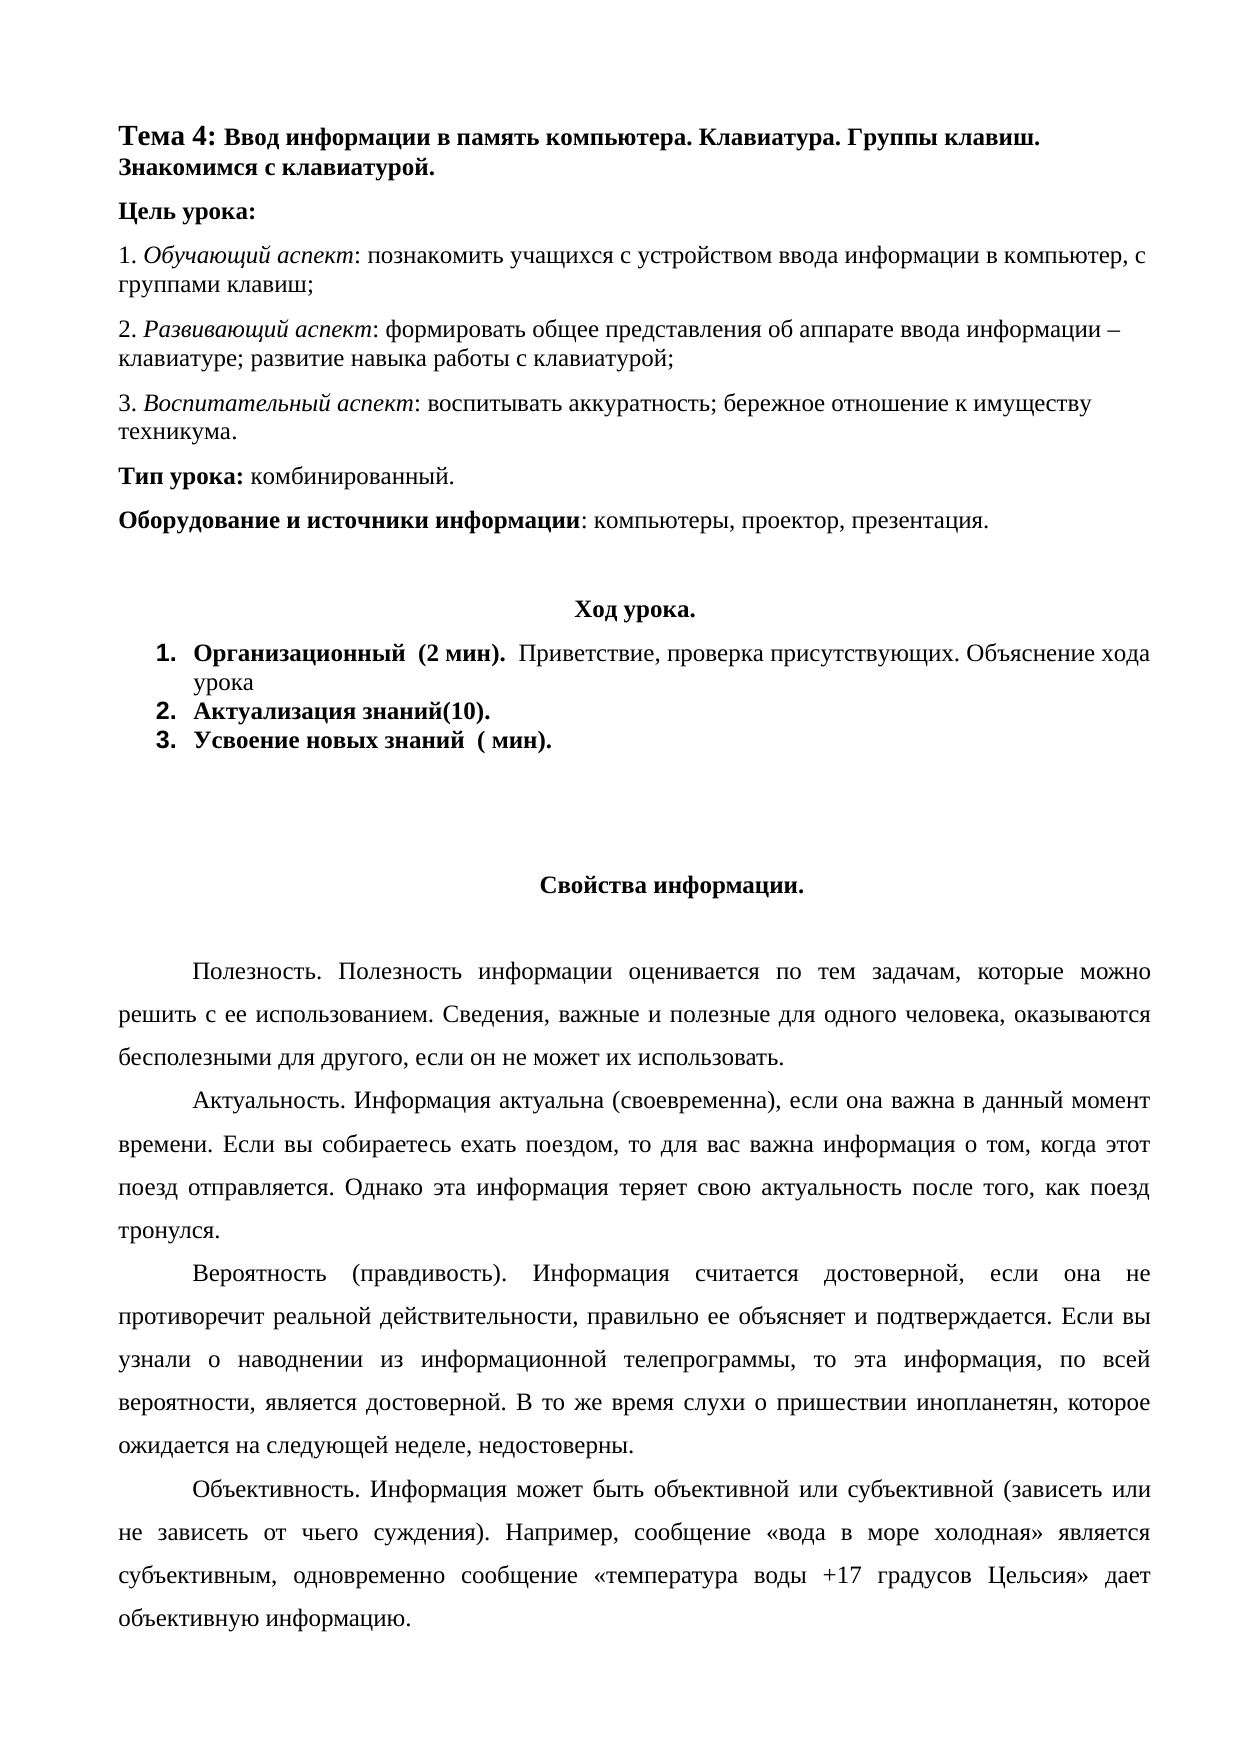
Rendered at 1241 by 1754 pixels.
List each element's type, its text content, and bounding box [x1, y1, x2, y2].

text Оборудование и источники информации: компьютеры, проектор, презентация. [118, 505, 1152, 534]
text Тема 4: Ввод информации в память компьютера. Клавиатура. Группы клавиш. Знакомимся с клавиатурой. [118, 118, 1152, 180]
text 3. Воспитательный аспект: воспитывать аккуратность; бережное отношение к имуществу техникума. [118, 388, 1152, 445]
text 1. Обучающий аспект: познакомить учащихся с устройством ввода информации в компьютер, с группами клавиш; [118, 240, 1152, 299]
list Вероятность (правдивость). Информация считается достоверной, если она не противоречит реальной действительности, правильно ее объясняет и подтверждается. Если вы узнали о наводнении из информационной телепрограммы, то эта информация, по всей вероятности, является достоверной. В то же время слухи о пришествии инопланетян, которое ожидается на следующей неделе, недостоверны. [118, 1258, 1152, 1459]
text 2. Развивающий аспект: формировать общее представления об аппарате ввода информации – клавиатуре; развитие навыка работы с клавиатурой; [118, 314, 1152, 372]
text Цель урока: [118, 196, 1152, 225]
text Ход урока. [118, 594, 1152, 623]
list Объективность. Информация может быть объективной или субъективной (зависеть или не зависеть от чьего суждения). Например, сообщение «вода в море холодная» является субъективным, одновременно сообщение «температура воды +17 градусов Цельсия» дает объективную информацию. [118, 1474, 1152, 1632]
list Актуализация знаний(10). [156, 696, 1152, 725]
list Свойства информации. [118, 870, 1152, 899]
list Организационный (2 мин). Приветствие, проверка присутствующих. Объяснение хода урока [156, 638, 1152, 696]
list Усвоение новых знаний ( мин). [156, 725, 1152, 754]
list Актуальность. Информация актуальна (своевременна), если она важна в данный момент времени. Если вы собираетесь ехать поездом, то для вас важна информация о том, когда этот поезд отправляется. Однако эта информация теряет свою актуальность после того, как поезд тронулся. [118, 1086, 1152, 1244]
list Полезность. Полезность информации оценивается по тем задачам, которые можно решить с ее использованием. Сведения, важные и полезные для одного человека, оказываются бесполезными для другого, если он не может их использовать. [118, 956, 1152, 1071]
text Тип урока: комбинированный. [118, 461, 1152, 489]
